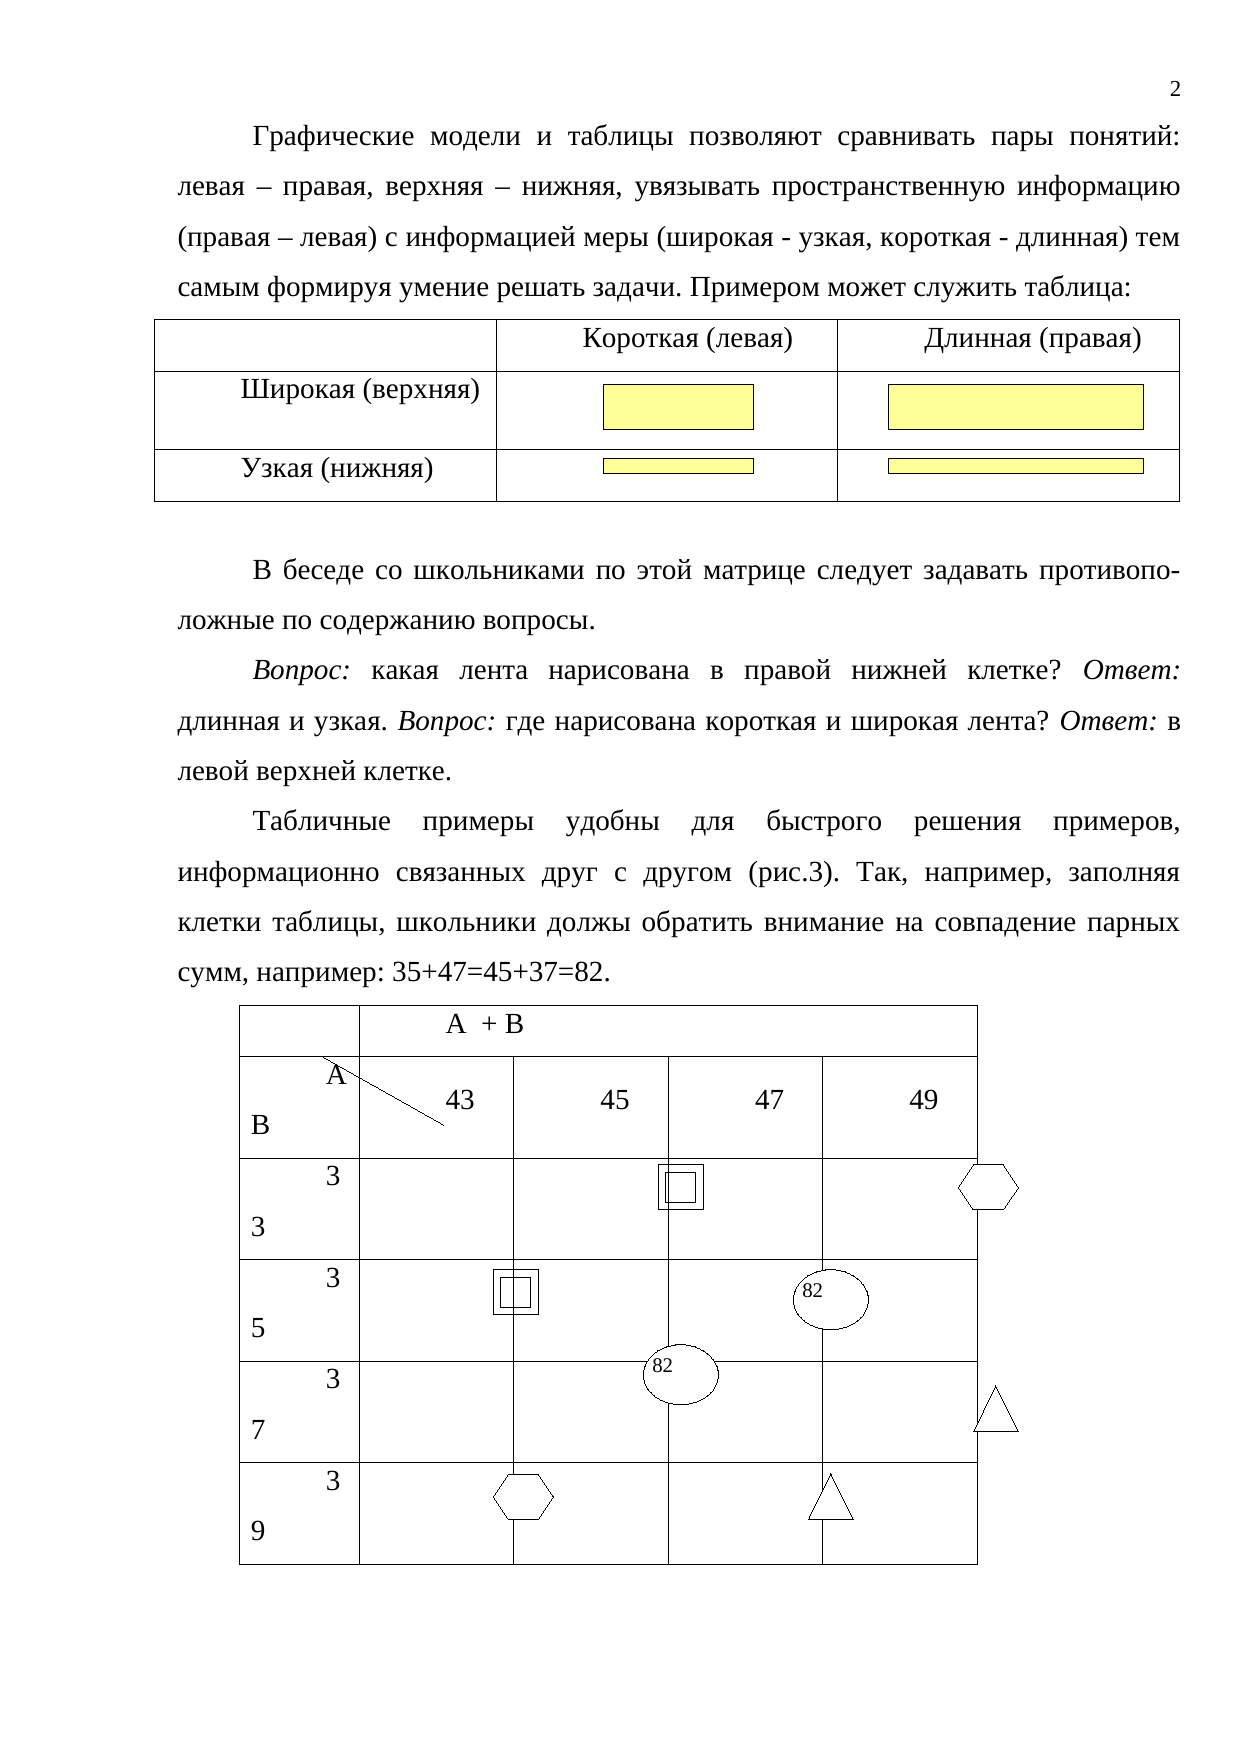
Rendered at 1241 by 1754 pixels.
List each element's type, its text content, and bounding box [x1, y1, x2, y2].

text В беседе со школьниками по этой матрице следует задавать противопо-ложные по содержанию вопросы. [177, 552, 1181, 636]
table_header А + В [360, 1006, 977, 1056]
table_header Короткая (левая) [497, 320, 837, 371]
table_cell [360, 1260, 513, 1361]
table_cell [497, 372, 837, 449]
table_cell [514, 1159, 668, 1259]
table_header [155, 320, 496, 371]
table_cell 43 [360, 1057, 513, 1157]
table_cell 49 [823, 1057, 977, 1157]
table_cell [669, 1362, 822, 1462]
table_cell 33 [240, 1159, 359, 1259]
table_cell [514, 1362, 668, 1462]
table_cell [823, 1260, 977, 1361]
table_cell А В [240, 1057, 359, 1157]
table_header Длинная (правая) [838, 320, 1179, 371]
text Табличные примеры удобны для быстрого решения примеров, информационно связанных друг с другом (рис.3). Так, например, заполняя клетки таблицы, школьники должы обратить внимание на совпадение парных сумм, например: 35+47=45+37=82. [177, 803, 1181, 988]
table_cell [838, 372, 1179, 449]
table_cell 35 [240, 1260, 359, 1361]
table_cell [823, 1362, 977, 1462]
table_cell [360, 1159, 513, 1259]
table_cell [497, 450, 837, 501]
table_cell [360, 1463, 513, 1564]
table_cell 45 [514, 1057, 668, 1157]
table_cell 37 [240, 1362, 359, 1462]
table_cell [669, 1159, 822, 1259]
table_header [240, 1006, 359, 1056]
text Графические модели и таблицы позволяют сравнивать пары понятий: левая – правая, верхняя – нижняя, увязывать пространственную информацию (правая – левая) с информацией меры (широкая - узкая, короткая - длинная) тем самым формируя умение решать задачи. Примером может служить таблица: [177, 118, 1181, 303]
text Вопрос: какая лента нарисована в правой нижней клетке? Ответ: длинная и узкая. Вопрос: где нарисована короткая и широкая лента? Ответ: в левой верхней клетке. [177, 652, 1181, 787]
table_cell [514, 1260, 668, 1361]
table_cell [360, 1362, 513, 1462]
table_cell [838, 450, 1179, 501]
table_cell [669, 1463, 822, 1564]
table_cell Широкая (верхняя) [155, 372, 496, 449]
table_cell 47 [669, 1057, 822, 1157]
table_cell [823, 1463, 977, 1564]
table_cell [669, 1260, 822, 1361]
table_cell 39 [240, 1463, 359, 1564]
table_cell [514, 1463, 668, 1564]
table_cell Узкая (нижняя) [155, 450, 496, 501]
table_cell [823, 1159, 977, 1259]
